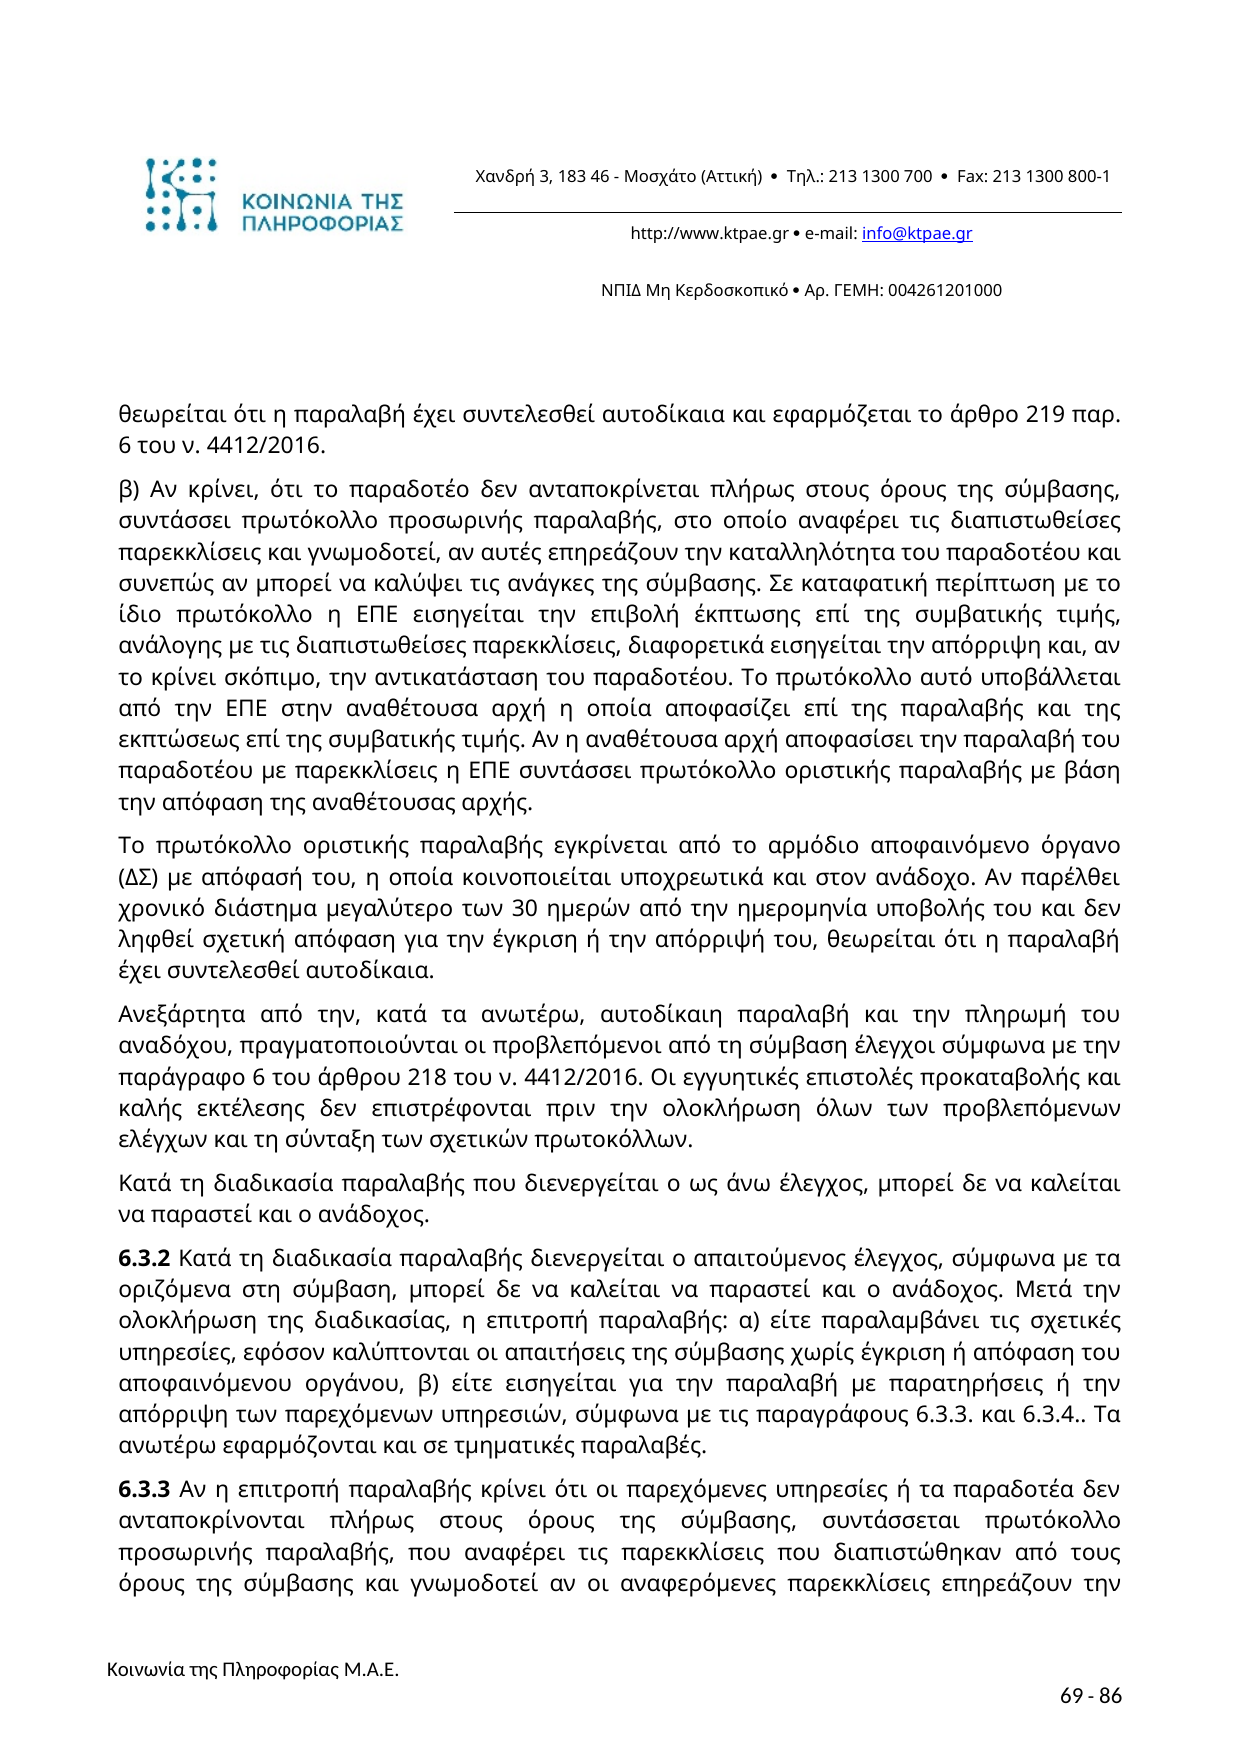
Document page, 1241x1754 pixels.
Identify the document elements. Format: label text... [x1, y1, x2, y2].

text Το πρωτόκολλο οριστικής παραλαβής εγκρίνεται από το αρμόδιο αποφαινόμενο όργανο (ΔΣ) με απόφασή του, η οποία κοινοποιείται υποχρεωτικά και στον ανάδοχο. Αν παρέλθει χρονικό διάστημα μεγαλύτερο των 30 ημερών από την ημερομηνία υποβολής του και δεν ληφθεί σχετική απόφαση για την έγκριση ή την απόρριψή του, θεωρείται ότι η παραλαβή έχει συντελεσθεί αυτοδίκαια. [118, 829, 1122, 986]
text 6.3.2 Κατά τη διαδικασία παραλαβής διενεργείται ο απαιτούμενος έλεγχος, σύμφωνα με τα οριζόμενα στη σύμβαση, μπορεί δε να καλείται να παραστεί και ο ανάδοχος. Μετά την ολοκλήρωση της διαδικασίας, η επιτροπή παραλαβής: α) είτε παραλαμβάνει τις σχετικές υπηρεσίες, εφόσον καλύπτονται οι απαιτήσεις της σύμβασης χωρίς έγκριση ή απόφαση του αποφαινόμενου οργάνου, β) είτε εισηγείται για την παραλαβή με παρατηρήσεις ή την απόρριψη των παρεχόμενων υπηρεσιών, σύμφωνα με τις παραγράφους 6.3.3. και 6.3.4.. Τα ανωτέρω εφαρμόζονται και σε τμηματικές παραλαβές. [118, 1242, 1122, 1461]
picture [140, 156, 408, 238]
text Ανεξάρτητα από την, κατά τα ανωτέρω, αυτοδίκαιη παραλαβή και την πληρωμή του αναδόχου, πραγματοποιούνται οι προβλεπόμενοι από τη σύμβαση έλεγχοι σύμφωνα με την παράγραφο 6 του άρθρου 218 του ν. 4412/2016. Οι εγγυητικές επιστολές προκαταβολής και καλής εκτέλεσης δεν επιστρέφονται πριν την ολοκλήρωση όλων των προβλεπόμενων ελέγχων και τη σύνταξη των σχετικών πρωτοκόλλων. [118, 998, 1122, 1154]
text Κατά τη διαδικασία παραλαβής που διενεργείται ο ως άνω έλεγχος, μπορεί δε να καλείται να παραστεί και ο ανάδοχος. [118, 1167, 1122, 1229]
text β) Αν κρίνει, ότι το παραδοτέο δεν ανταποκρίνεται πλήρως στους όρους της σύμβασης, συντάσσει πρωτόκολλο προσωρινής παραλαβής, στο οποίο αναφέρει τις διαπιστωθείσες παρεκκλίσεις και γνωμοδοτεί, αν αυτές επηρεάζουν την καταλληλότητα του παραδοτέου και συνεπώς αν μπορεί να καλύψει τις ανάγκες της σύμβασης. Σε καταφατική περίπτωση με το ίδιο πρωτόκολλο η ΕΠΕ εισηγείται την επιβολή έκπτωσης επί της συμβατικής τιμής, ανάλογης με τις διαπιστωθείσες παρεκκλίσεις, διαφορετικά εισηγείται την απόρριψη και, αν το κρίνει σκόπιμο, την αντικατάσταση του παραδοτέου. Το πρωτόκολλο αυτό υποβάλλεται από την ΕΠΕ στην αναθέτουσα αρχή η οποία αποφασίζει επί της παραλαβής και της εκπτώσεως επί της συμβατικής τιμής. Αν η αναθέτουσα αρχή αποφασίσει την παραλαβή του παραδοτέου με παρεκκλίσεις η ΕΠΕ συντάσσει πρωτόκολλο οριστικής παραλαβής με βάση την απόφαση της αναθέτουσας αρχής. [118, 473, 1122, 817]
